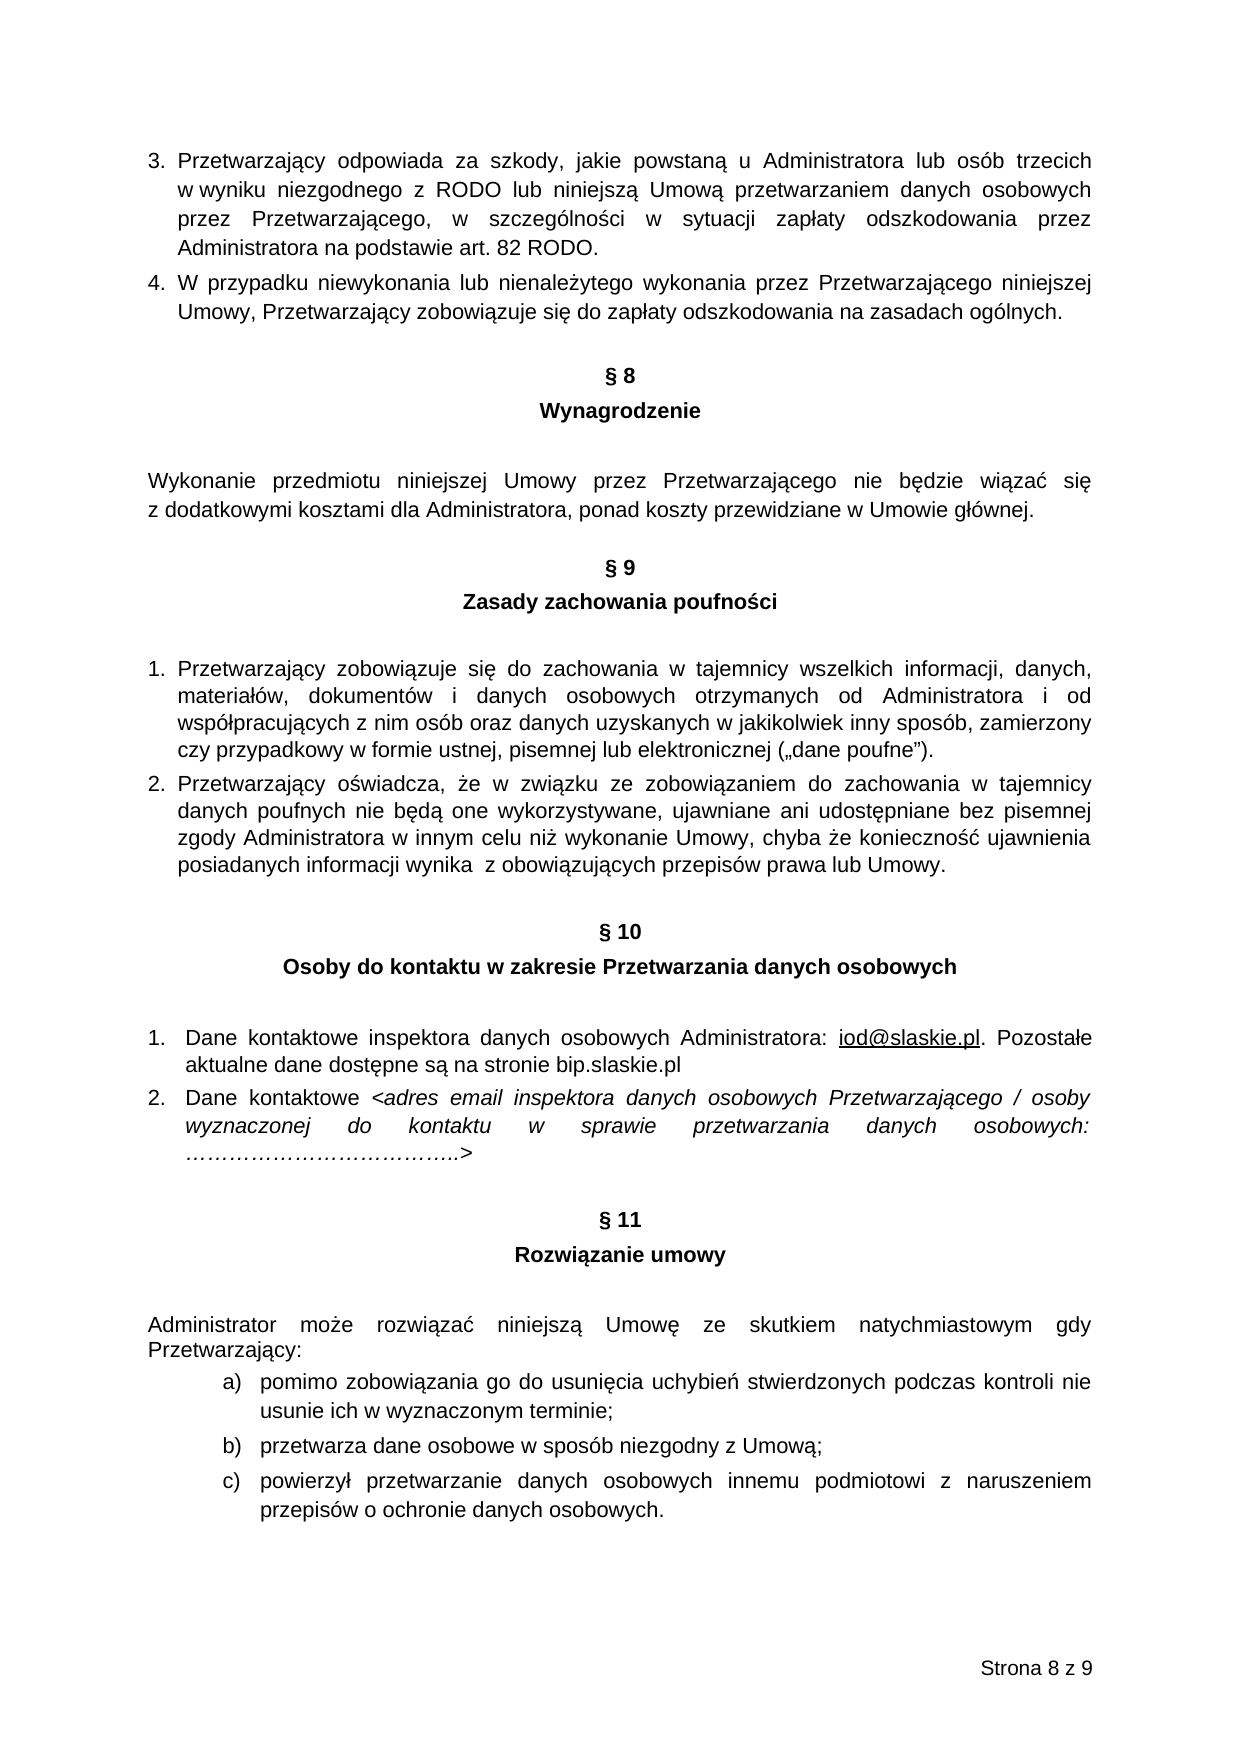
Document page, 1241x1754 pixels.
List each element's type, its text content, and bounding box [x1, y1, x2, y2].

text § 8 [148, 363, 1093, 388]
text Wykonanie przedmiotu niniejszej Umowy przez Przetwarzającego nie będzie wiązać się z dodatkowymi kosztami dla Administratora, ponad koszty przewidziane w Umowie głównej. [148, 468, 1093, 523]
list Przetwarzający oświadcza, że w związku ze zobowiązaniem do zachowania w tajemnicy danych poufnych nie będą one wykorzystywane, ujawniane ani udostępniane bez pisemnej zgody Administratora w innym celu niż wykonanie Umowy, chyba że konieczność ujawnienia posiadanych informacji wynika z obowiązujących przepisów prawa lub Umowy. [148, 771, 1093, 877]
text Rozwiązanie umowy [148, 1242, 1093, 1267]
list przetwarza dane osobowe w sposób niezgodny z Umową; [222, 1433, 1093, 1458]
text Administrator może rozwiązać niniejszą Umowę ze skutkiem natychmiastowym gdy Przetwarzający: [148, 1312, 1093, 1363]
list pomimo zobowiązania go do usunięcia uchybień stwierdzonych podczas kontroli nie usunie ich w wyznaczonym terminie; [222, 1369, 1093, 1423]
text Zasady zachowania poufności [148, 589, 1093, 614]
list Dane kontaktowe inspektora danych osobowych Administratora: iod@slaskie.pl. Pozostałe aktualne dane dostępne są na stronie bip.slaskie.pl [148, 1025, 1093, 1077]
list Przetwarzający zobowiązuje się do zachowania w tajemnicy wszelkich informacji, danych, materiałów, dokumentów i danych osobowych otrzymanych od Administratora i od współpracujących z nim osób oraz danych uzyskanych w jakikolwiek inny sposób, zamierzony czy przypadkowy w formie ustnej, pisemnej lub elektronicznej („dane poufne”). [148, 656, 1093, 762]
list Przetwarzający odpowiada za szkody, jakie powstaną u Administratora lub osób trzecich w wyniku niezgodnego z RODO lub niniejszą Umową przetwarzaniem danych osobowych przez Przetwarzającego, w szczególności w sytuacji zapłaty odszkodowania przez Administratora na podstawie art. 82 RODO. [148, 148, 1093, 260]
list W przypadku niewykonania lub nienależytego wykonania przez Przetwarzającego niniejszej Umowy, Przetwarzający zobowiązuje się do zapłaty odszkodowania na zasadach ogólnych. [148, 270, 1093, 324]
text Osoby do kontaktu w zakresie Przetwarzania danych osobowych [148, 954, 1093, 979]
text Wynagrodzenie [148, 398, 1093, 423]
list powierzył przetwarzanie danych osobowych innemu podmiotowi z naruszeniem przepisów o ochronie danych osobowych. [222, 1468, 1093, 1522]
text § 10 [148, 919, 1093, 944]
text § 11 [148, 1207, 1093, 1232]
text § 9 [148, 555, 1093, 581]
list Dane kontaktowe <adres email inspektora danych osobowych Przetwarzającego / osoby wyznaczonej do kontaktu w sprawie przetwarzania danych osobowych: ………………………………..> [148, 1085, 1093, 1165]
